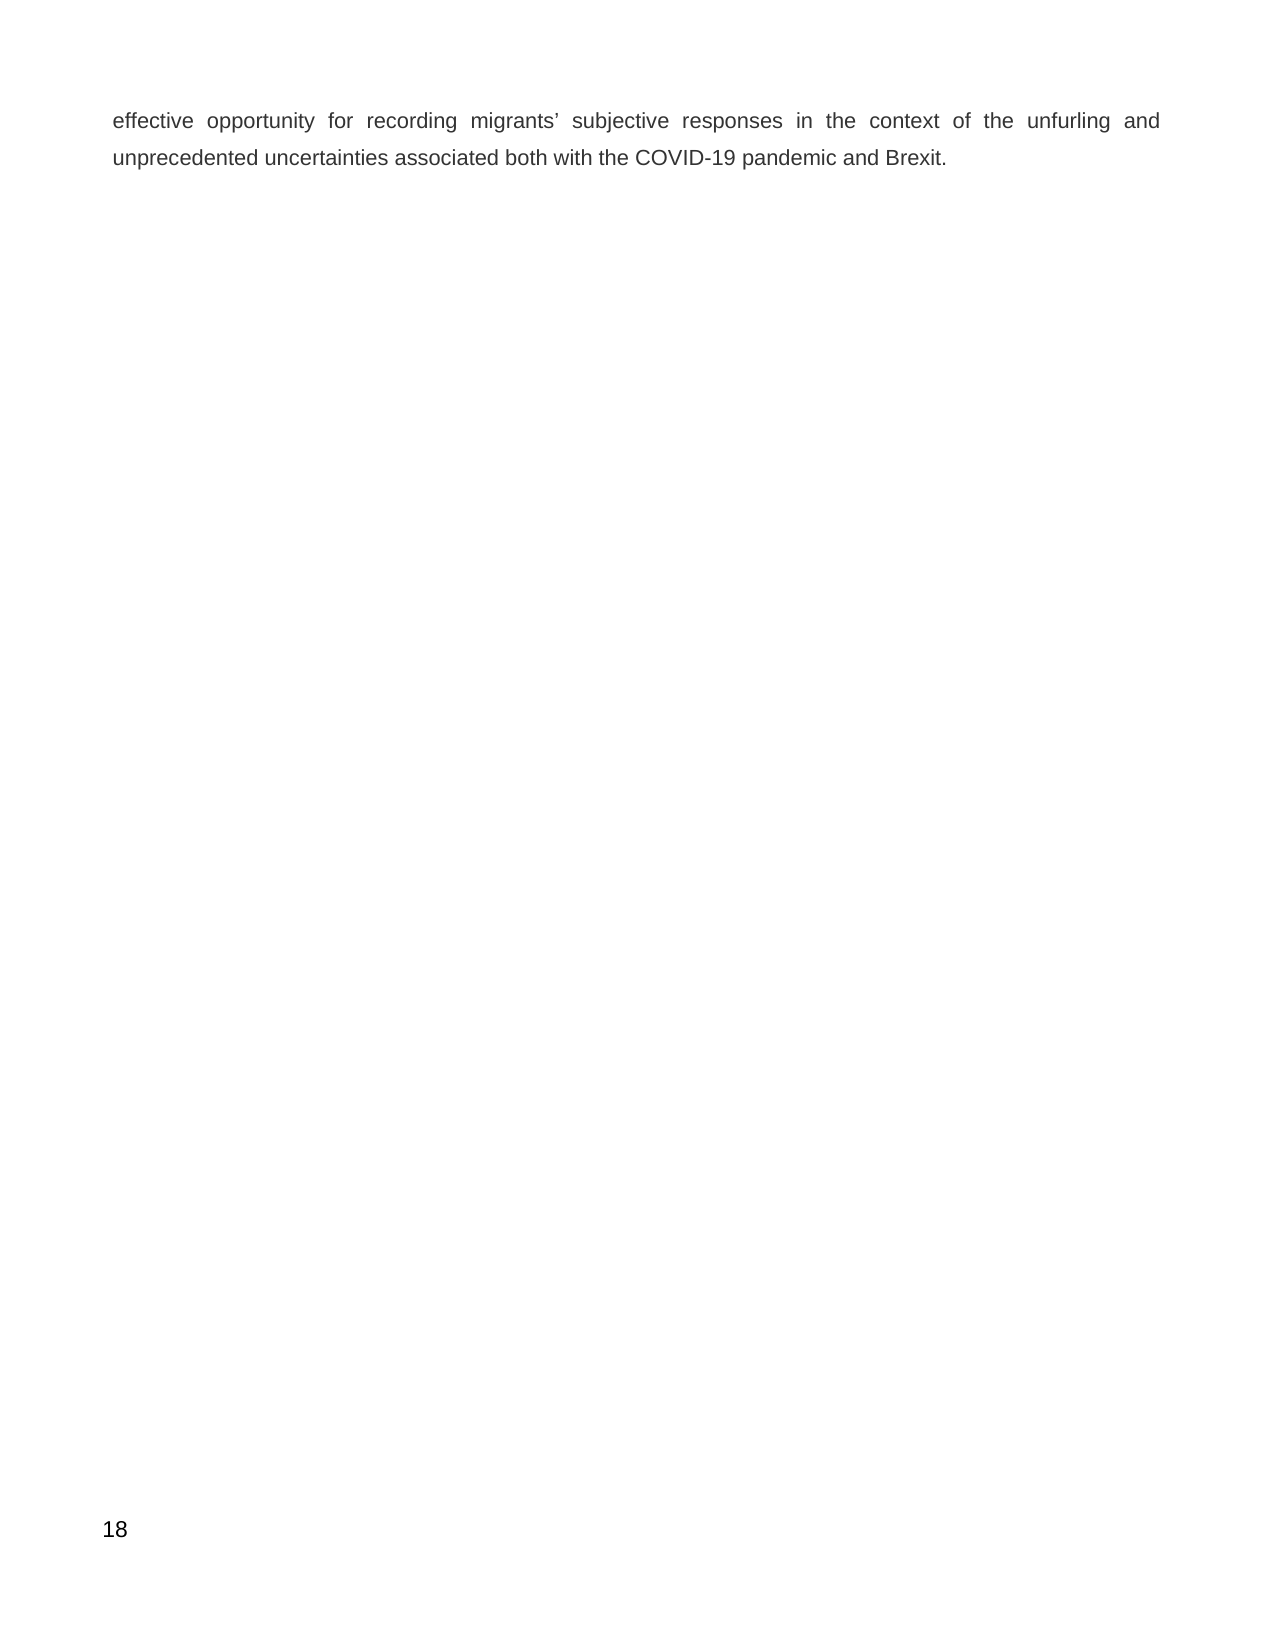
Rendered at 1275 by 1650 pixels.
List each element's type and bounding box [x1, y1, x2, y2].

text [112, 108, 1162, 169]
